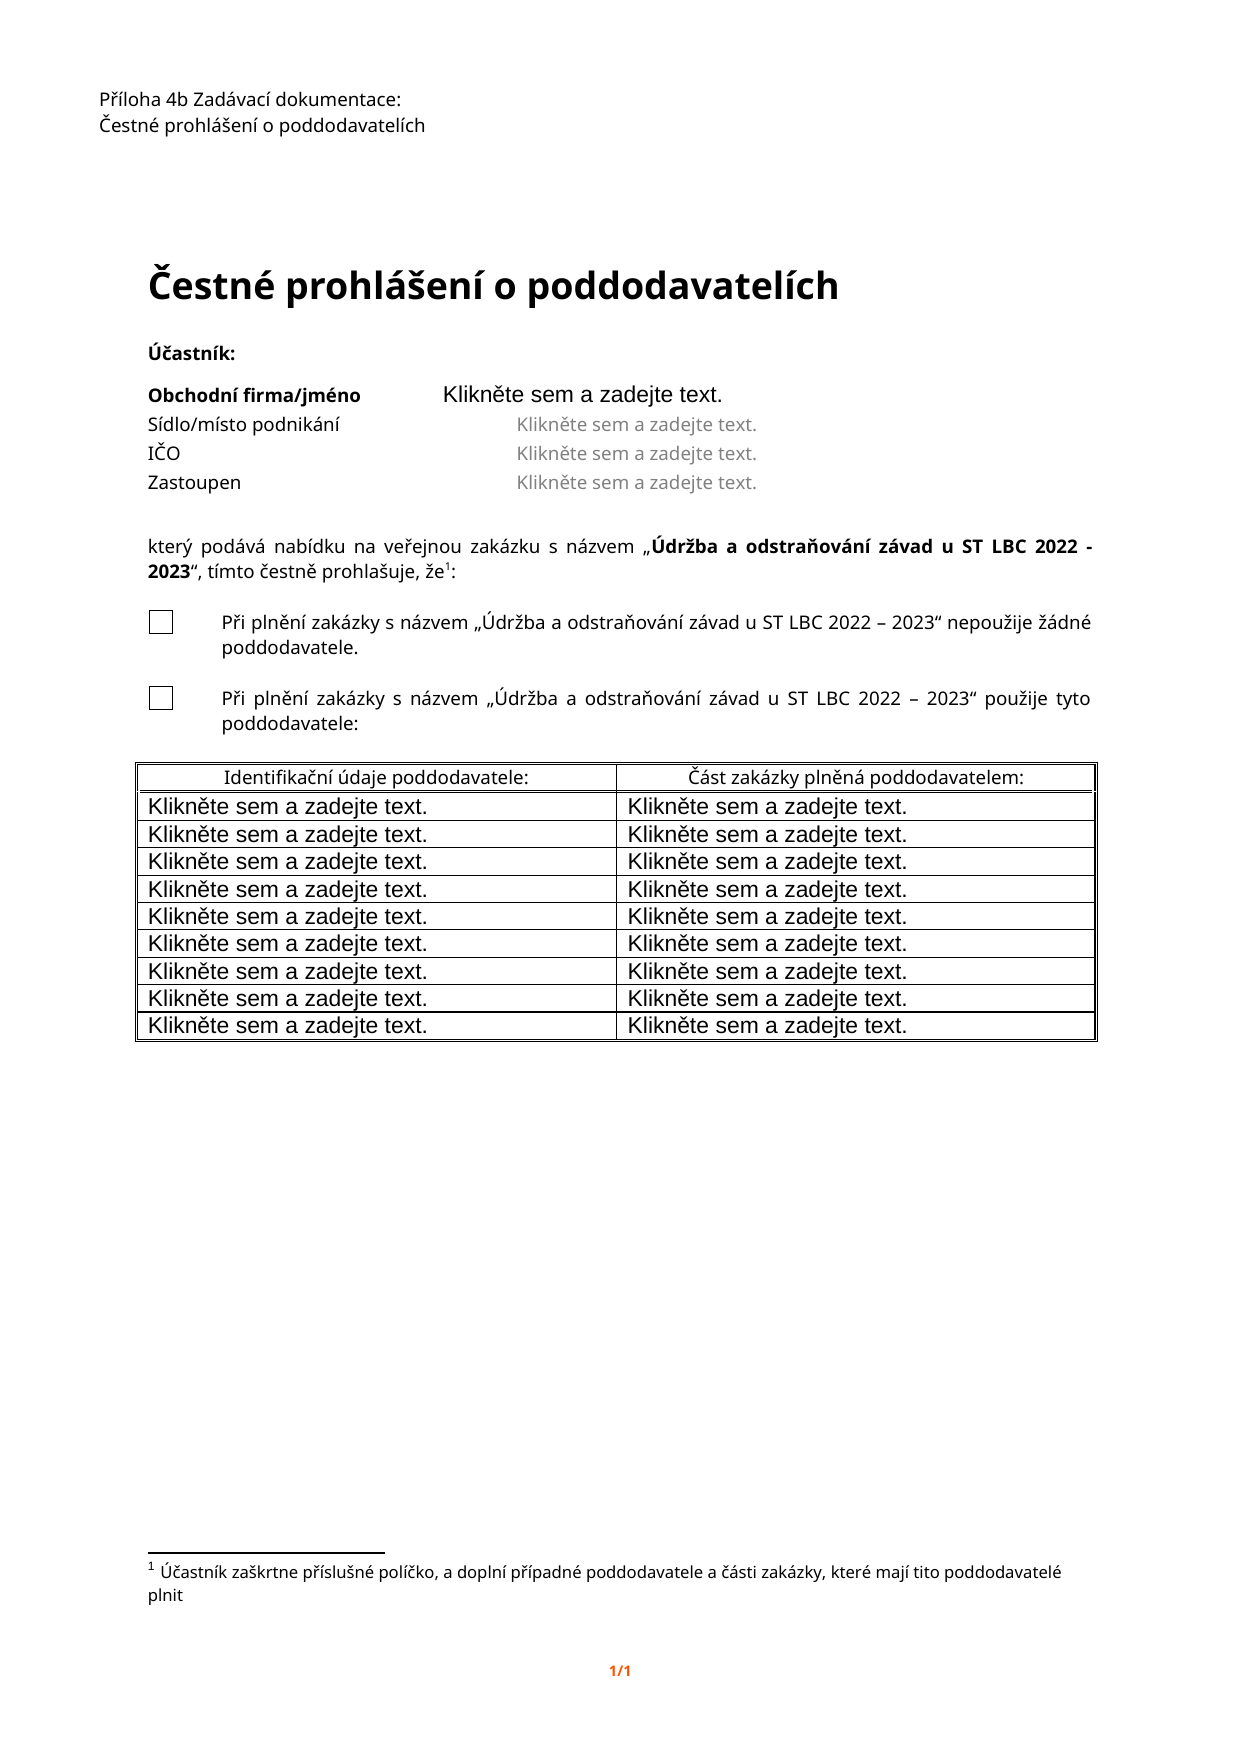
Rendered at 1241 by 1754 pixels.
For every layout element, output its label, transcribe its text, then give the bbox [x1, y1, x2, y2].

text Sídlo/místo podnikání [148, 408, 1093, 437]
table_header Část zakázky plněná poddodavatelem: [617, 765, 1094, 790]
text IČO [148, 437, 1093, 466]
text Zastoupen [148, 466, 1093, 495]
text Obchodní firma/jméno [148, 379, 1093, 408]
table_header Identifikační údaje poddodavatele: [138, 765, 616, 790]
text Účastník: [148, 336, 1093, 367]
title Čestné prohlášení o poddodavatelích [148, 259, 1093, 311]
text který podává nabídku na veřejnou zakázku s názvem „Údržba a odstraňování závad u ST LBC 2022 - 2023“, tímto čestně prohlašuje, že: [148, 533, 1093, 584]
text Při plnění zakázky s názvem „Údržba a odstraňování závad u ST LBC 2022 – 2023“ použije tyto poddodavatele: [148, 685, 1093, 736]
text Při plnění zakázky s názvem „Údržba a odstraňování závad u ST LBC 2022 – 2023“ nepoužije žádné poddodavatele. [148, 609, 1093, 660]
